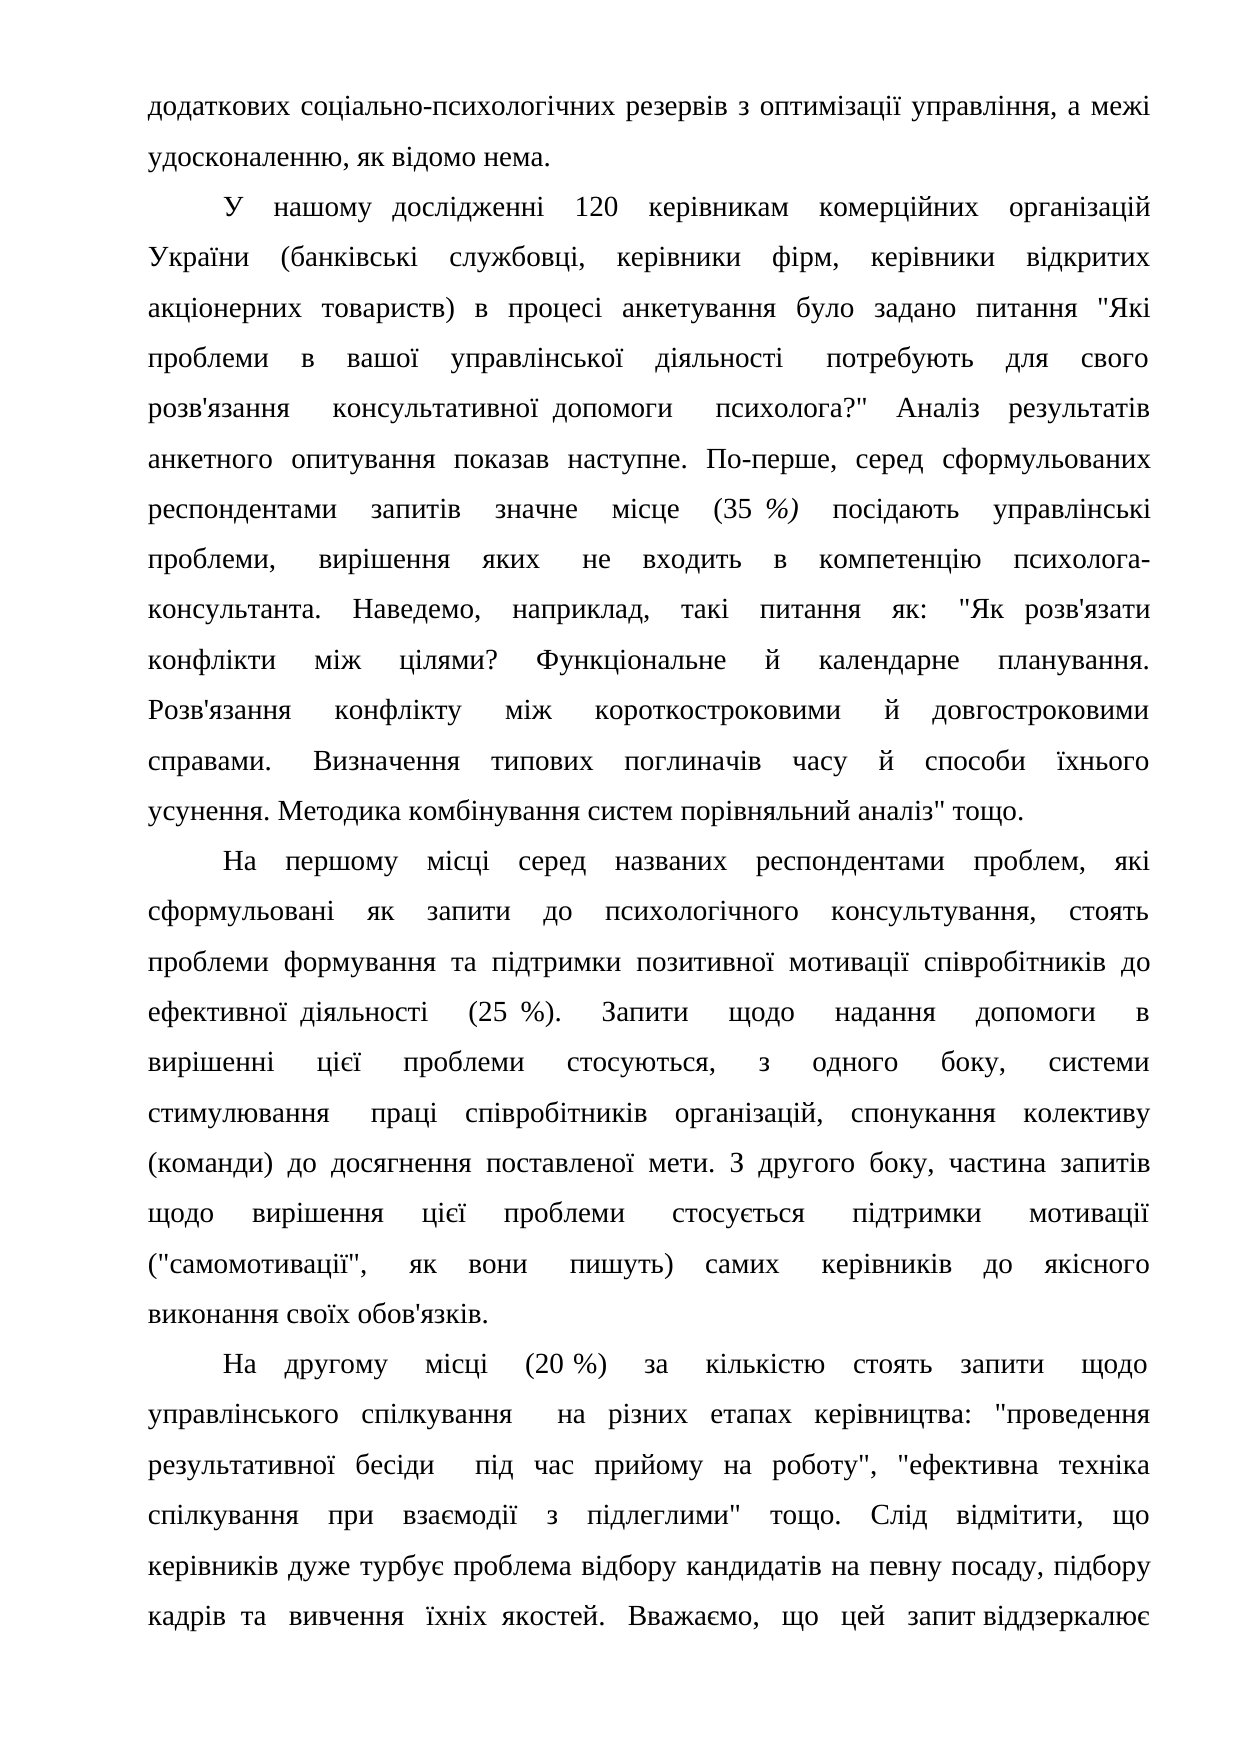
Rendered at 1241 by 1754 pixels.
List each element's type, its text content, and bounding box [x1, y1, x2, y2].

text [148, 88, 1152, 172]
text У нашому дослідженні 120 керівникам комерційних організацій України (банківські службовці, керівники фірм, керівники відкритих акціонерних товариств) в процесі анкетування було задано питання "Які проблеми в вашої управлінської діяльності потребують для свого розв'язання консультативної допомоги психолога?" Аналіз результатів анкетного опитування показав наступне. По-перше, серед сформульованих респондентами запитів значне місце (35 %) посідають управлінські проблеми, вирішення яких не входить в компетенцію психолога-консультанта. Наведемо, наприклад, такі питання як: "Як розв'язати конфлікти між цілями? Функціональне й календарне планування. Розв'язання конфлікту між короткостроковими й довгостроковими справами. Визначення типових поглиначів часу й способи їхнього усунення. Методика комбінування систем порівняльний аналіз" тощо. [148, 189, 1152, 826]
text На першому місці серед названих респондентами проблем, які сформульовані як запити до психологічного консультування, стоять проблеми формування та підтримки позитивної мотивації співробітників до ефективної діяльності (25 %). Запити щодо надання допомоги в вирішенні цієї проблеми стосуються, з одного боку, системи стимулювання праці співробітників організацій, спонукання колективу (команди) до досягнення поставленої мети. З другого боку, частина запитів щодо вирішення цієї проблеми стосується підтримки мотивації ("самомотивації", як вони пишуть) самих керівників до якісного виконання своїх обов'язків. [148, 843, 1152, 1329]
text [148, 1346, 1152, 1631]
